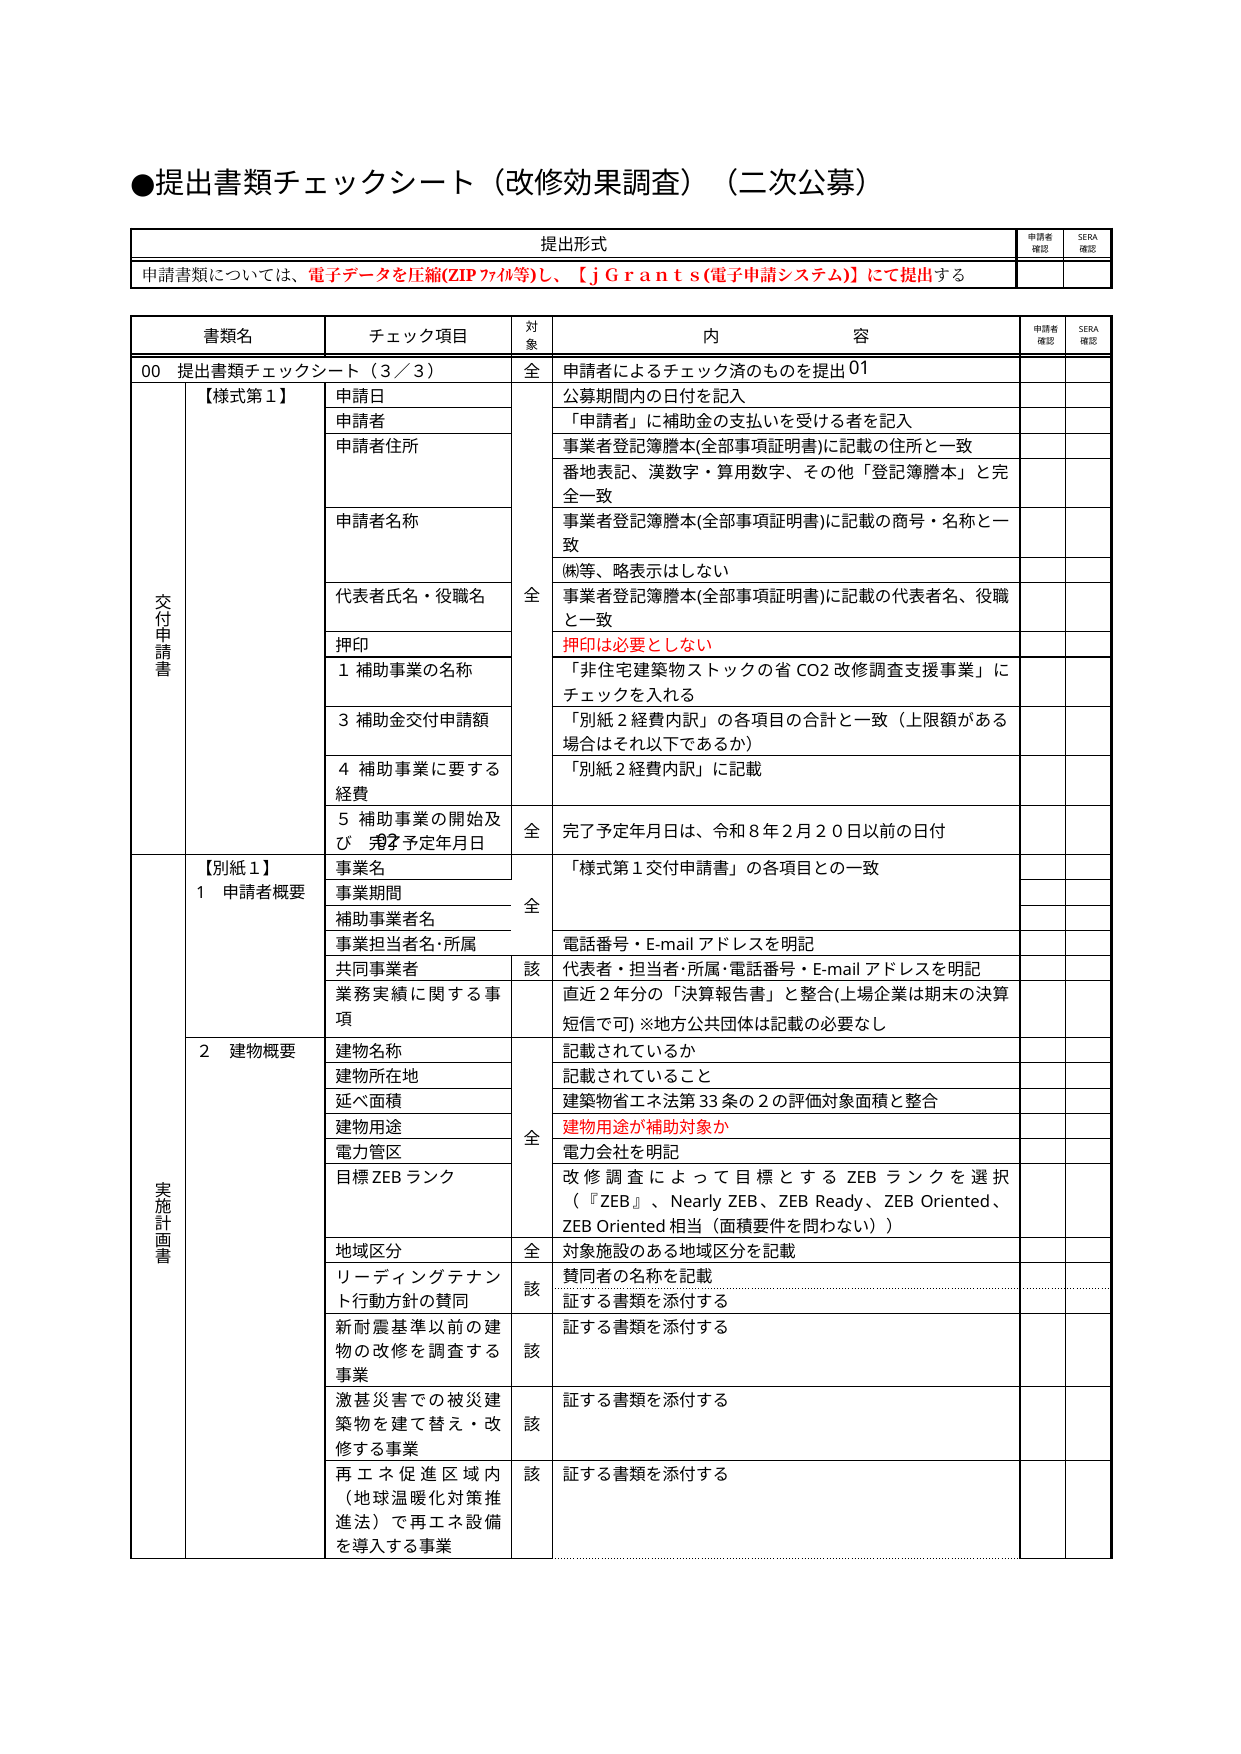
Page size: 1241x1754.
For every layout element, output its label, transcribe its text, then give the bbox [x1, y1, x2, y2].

table_header SERA 確認 [1066, 317, 1110, 353]
table_cell [1021, 1314, 1065, 1386]
table_cell [1018, 262, 1063, 287]
table_cell [1021, 1238, 1065, 1262]
table_cell 証する書類を添付する [553, 1314, 1019, 1386]
table_cell [1021, 508, 1065, 557]
table_cell 申請者 [326, 408, 511, 432]
table_cell [1021, 459, 1065, 507]
table_cell [1021, 1263, 1065, 1287]
table_cell 全 [512, 358, 552, 382]
table_header 書類名 [132, 317, 324, 353]
table_cell [1066, 1089, 1110, 1113]
table_cell [1066, 1164, 1110, 1237]
table_cell 「様式第１交付申請書」の各項目との一致 [553, 855, 1019, 930]
table_cell [1021, 855, 1065, 879]
table_cell 記載されているか [553, 1038, 1019, 1062]
table_cell [1066, 1063, 1110, 1087]
table_cell 改修調査によって目標とするZEBランクを選択（『ZEB』、Nearly ZEB、ZEB Ready、ZEB Oriented、 ZEB Oriented相当（面積要件を問わない）） [553, 1164, 1019, 1237]
table_cell [1066, 1238, 1110, 1262]
table_cell [1021, 1139, 1065, 1163]
table_cell 【様式第１】 [186, 383, 324, 854]
table_cell [1066, 1314, 1110, 1386]
table_cell 申請者住所 [326, 434, 511, 507]
table_header 内 容 [553, 317, 1019, 353]
table_cell [1021, 632, 1065, 656]
table_cell 申請日 [326, 383, 511, 407]
table_cell ３ 補助金交付申請額 [326, 707, 511, 755]
table_cell 電力会社を明記 [553, 1139, 1019, 1163]
table_cell [1066, 880, 1110, 904]
table_cell 「別紙2経費内訳」に記載 [553, 756, 1019, 805]
table_cell [1066, 1387, 1110, 1460]
table_cell 「非住宅建築物ストックの省CO2改修調査支援事業」にチェックを入れる [553, 658, 1019, 706]
table_cell 事業担当者名･所属 [326, 931, 511, 955]
table_cell 直近２年分の「決算報告書」と整合(上場企業は期末の決算短信で可) ※地方公共団体は記載の必要なし [553, 981, 1019, 1037]
table_cell [1066, 434, 1110, 458]
table_cell [1066, 658, 1110, 706]
table_cell 延べ面積 [326, 1089, 511, 1113]
table_cell [1066, 931, 1110, 955]
table_cell 交付申請書 [132, 383, 185, 854]
table_cell 建物用途 [326, 1114, 511, 1138]
table_cell [1021, 434, 1065, 458]
table_cell [1066, 459, 1110, 507]
table_cell [1066, 1288, 1110, 1313]
table_cell [1066, 558, 1110, 582]
table_cell [1066, 1263, 1110, 1287]
table_cell 事業者登記簿謄本(全部事項証明書)に記載の住所と一致 [553, 434, 1019, 458]
table_cell [1066, 855, 1110, 879]
table_cell 代表者・担当者･所属･電話番号・E-mailアドレスを明記 [553, 956, 1019, 980]
table_cell [1021, 1063, 1065, 1087]
table_header SERA 確認 [1064, 230, 1110, 257]
table_cell 業務実績に関する事項 [326, 981, 511, 1037]
table_cell 再エネ促進区域内（地球温暖化対策推進法）で再エネ設備を導入する事業 [326, 1461, 511, 1557]
table_cell [1021, 1038, 1065, 1062]
table_cell ５ 補助事業の開始及び 完了予定年月日 [326, 806, 511, 854]
table_cell 賛同者の名称を記載 [553, 1263, 1019, 1287]
table_cell [1021, 1387, 1065, 1460]
table_cell [1066, 1038, 1110, 1062]
table_cell 全 [512, 806, 552, 854]
table_cell [1021, 956, 1065, 980]
table_cell [1066, 632, 1110, 656]
table_header チェック項目 [326, 317, 511, 353]
table_cell 建物所在地 [326, 1063, 511, 1087]
table_cell 該 [512, 1314, 552, 1386]
table_cell [1066, 806, 1110, 854]
table_cell 対象施設のある地域区分を記載 [553, 1238, 1019, 1262]
table_cell 申請者名称 [326, 508, 511, 582]
table_cell [1021, 558, 1065, 582]
table_cell [1021, 1164, 1065, 1237]
table_cell 実施計画書 [132, 855, 185, 1557]
table_cell 全 [512, 383, 552, 805]
table_cell 申請者によるチェック済のものを提出 [553, 358, 1019, 382]
text ●提出書類チェックシート（改修効果調査）（二次公募） [130, 159, 1110, 202]
table_cell [1021, 756, 1065, 805]
table_cell リーディングテナント行動方針の賛同 [326, 1263, 511, 1313]
table_header 対象 [512, 317, 552, 353]
table_cell [1066, 408, 1110, 432]
table_cell 事業者登記簿謄本(全部事項証明書)に記載の代表者名、役職と一致 [553, 583, 1019, 631]
table_cell 電力管区 [326, 1139, 511, 1163]
table_cell 事業期間 [326, 880, 511, 904]
table_cell [1021, 1114, 1065, 1138]
table_cell [1066, 1114, 1110, 1138]
table_cell [1021, 880, 1065, 904]
table_header 提出形式 [132, 230, 1015, 257]
table_cell [1021, 1461, 1065, 1557]
table_cell 目標ZEBランク [326, 1164, 511, 1237]
table_cell 「別紙2経費内訳」の各項目の合計と一致（上限額がある場合はそれ以下であるか） [553, 707, 1019, 755]
table_cell １ 補助事業の名称 [326, 658, 511, 706]
table_cell 建築物省エネ法第33条の２の評価対象面積と整合 [553, 1089, 1019, 1113]
table_cell 押印は必要としない [553, 632, 1019, 656]
table_cell 完了予定年月日は、令和８年２月２０日以前の日付 [553, 806, 1019, 854]
table_cell 00 提出書類チェックシート（３／３） [132, 358, 511, 382]
table_cell [1021, 1288, 1065, 1313]
table_cell 証する書類を添付する [553, 1288, 1019, 1313]
table_cell 全 [512, 1038, 552, 1237]
table_cell 該 [512, 1263, 552, 1313]
table_cell [512, 981, 552, 1037]
table_header 申請者 確認 [1018, 230, 1063, 257]
table_cell [1021, 658, 1065, 706]
table_cell 該 [512, 1387, 552, 1460]
table_cell [1066, 358, 1110, 382]
table_cell 【別紙１】 1 申請者概要 [186, 855, 324, 1037]
table_cell 「申請者」に補助金の支払いを受ける者を記入 [553, 408, 1019, 432]
table_cell 公募期間内の日付を記入 [553, 383, 1019, 407]
table_cell 補助事業者名 [326, 906, 511, 930]
table_cell ㈱等、略表示はしない [553, 558, 1019, 582]
table_cell [1021, 383, 1065, 407]
table_cell ４ 補助事業に要する経費 [326, 756, 511, 805]
table_cell [1021, 931, 1065, 955]
table_cell [1021, 358, 1065, 382]
table_cell [1021, 707, 1065, 755]
table_cell 建物名称 [326, 1038, 511, 1062]
table_cell [1066, 981, 1110, 1037]
table_cell 証する書類を添付する [553, 1461, 1019, 1557]
table_cell [1021, 806, 1065, 854]
table_cell [1066, 906, 1110, 930]
table_cell [1066, 508, 1110, 557]
table_cell [1066, 383, 1110, 407]
table_cell 該 [512, 1461, 552, 1557]
table_cell 番地表記、漢数字・算用数字、その他「登記簿謄本」と完全一致 [553, 459, 1019, 507]
table_cell 記載されていること [553, 1063, 1019, 1087]
table_cell [1021, 408, 1065, 432]
table_cell [1021, 583, 1065, 631]
table_cell [1021, 981, 1065, 1037]
table_cell 証する書類を添付する [553, 1387, 1019, 1460]
table_cell 激甚災害での被災建築物を建て替え・改修する事業 [326, 1387, 511, 1460]
table_cell 地域区分 [326, 1238, 511, 1262]
table_cell 該 [512, 956, 552, 980]
table_cell [1066, 707, 1110, 755]
table_cell [1021, 1089, 1065, 1113]
table_cell [1021, 906, 1065, 930]
table_cell 全 [511, 855, 552, 955]
table_cell 申請書類については、電子データを圧縮(ZIPﾌｧｲﾙ等)し、【ｊＧｒａｎｔｓ(電子申請システム)】にて提出する [132, 262, 1015, 287]
table_cell [1066, 956, 1110, 980]
table_cell ２ 建物概要 [186, 1038, 324, 1557]
table_cell 全 [512, 1238, 552, 1262]
table_cell 新耐震基準以前の建物の改修を調査する事業 [326, 1314, 511, 1386]
table_cell 事業者登記簿謄本(全部事項証明書)に記載の商号・名称と一致 [553, 508, 1019, 557]
table_cell 電話番号・E-mailアドレスを明記 [553, 931, 1019, 955]
table_cell 建物用途が補助対象か [553, 1114, 1019, 1138]
table_cell [1066, 1139, 1110, 1163]
table_cell 事業名 [326, 855, 511, 879]
table_header 申請者確認 [1021, 317, 1065, 353]
table_cell [1066, 583, 1110, 631]
table_cell 押印 [326, 632, 511, 656]
table_cell 共同事業者 [326, 956, 511, 980]
table_cell [1066, 756, 1110, 805]
table_cell 代表者氏名・役職名 [326, 583, 511, 631]
table_cell [1064, 262, 1110, 287]
table_cell [1066, 1461, 1110, 1557]
